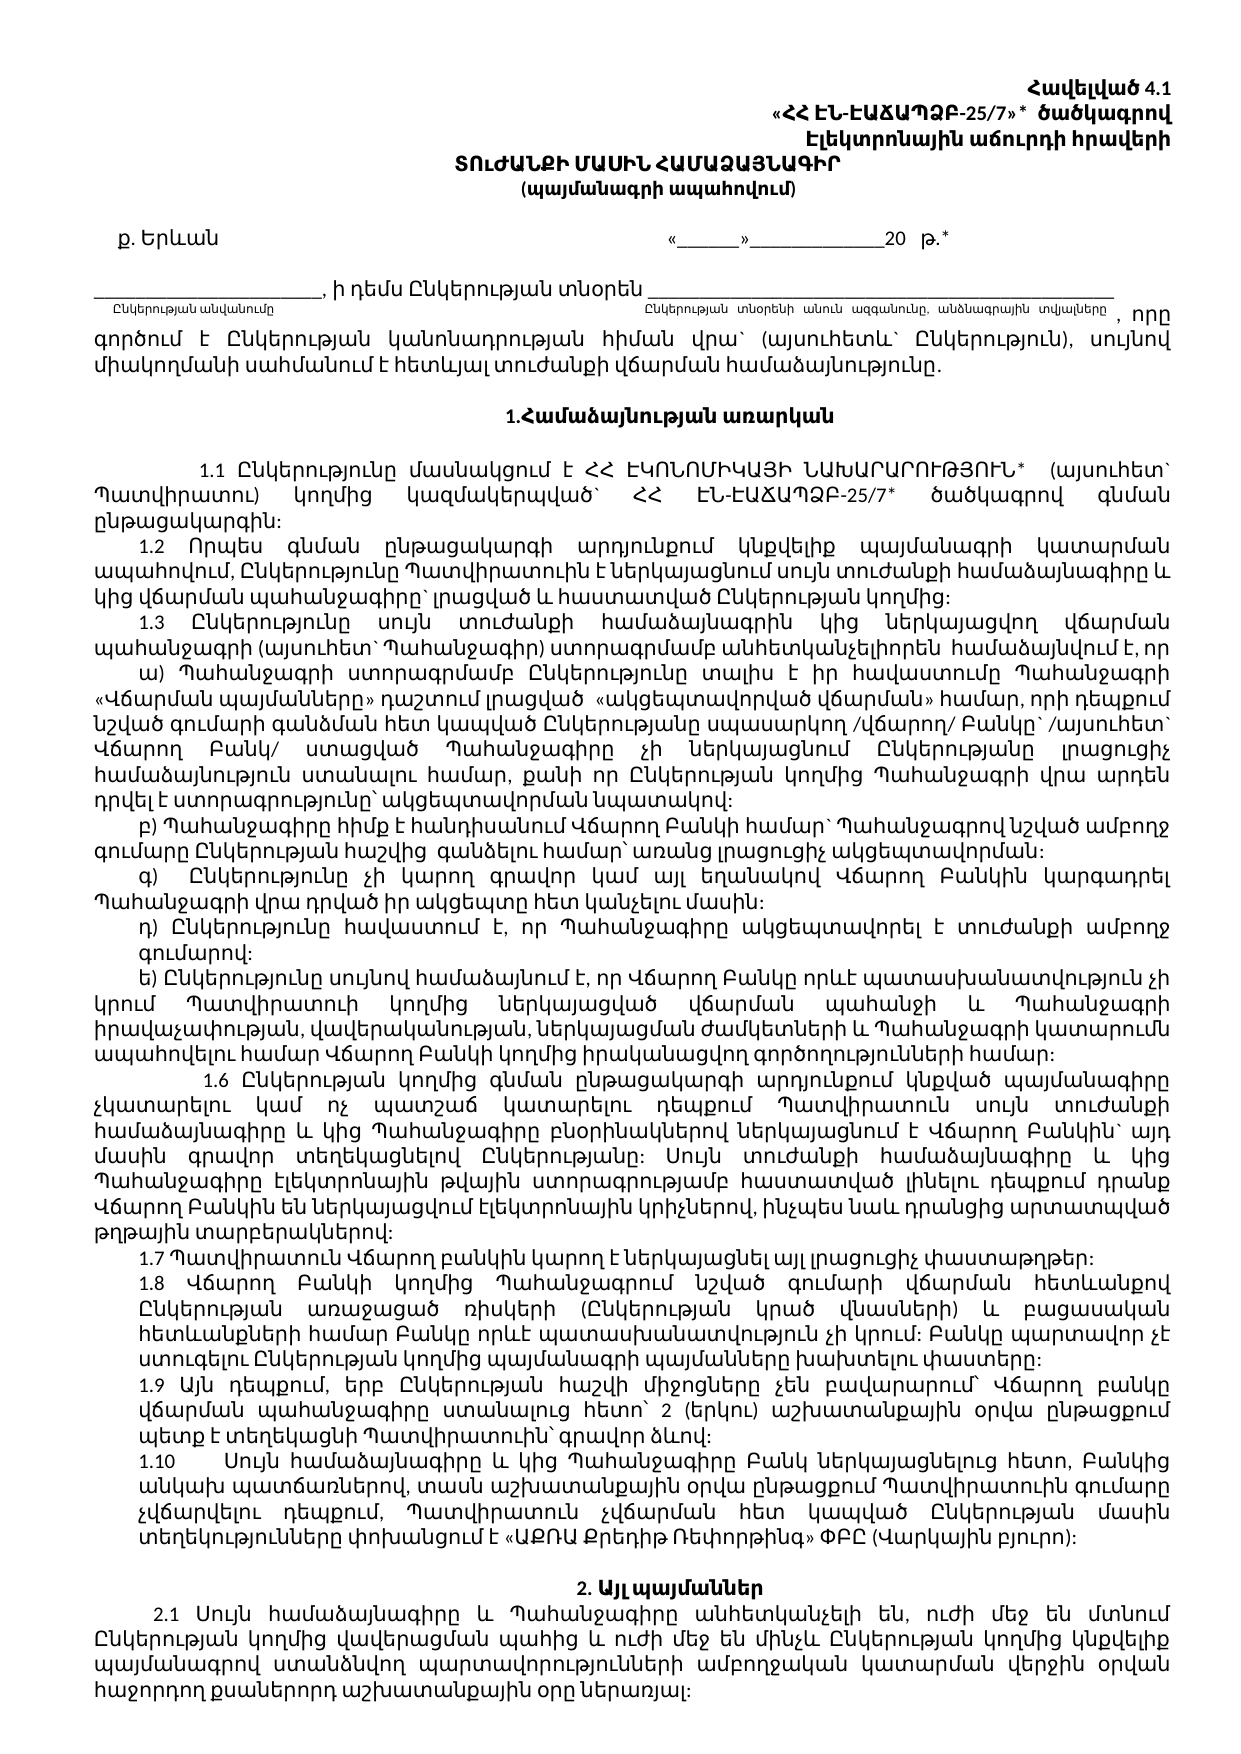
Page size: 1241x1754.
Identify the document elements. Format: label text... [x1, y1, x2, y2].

text 1.3 Ընկերությունը սույն տուժանքի համաձայնագրին կից ներկայացվող վճարման պահանջագրի (այսուհետ` Պահանջագիր) ստորագրմամբ անհետկանչելիորեն համաձայնվում է, որ [94, 609, 1171, 660]
text բ) Պահանջագիրը հիմք է հանդիսանում Վճարող Բանկի համար` Պահանջագրով նշված ամբողջ գումարը Ընկերության հաշվից գանձելու համար՝ առանց լրացուցիչ ակցեպտավորման: [94, 813, 1171, 864]
text Հավելված 4.1 [94, 75, 1171, 100]
text 2.1 Սույն համաձայնագիրը և Պահանջագիրը անհետկանչելի են, ուժի մեջ են մտնում Ընկերության կողմից վավերացման պահից և ուժի մեջ են մինչև Ընկերության կողմից կնքվելիք պայմանագրով ստանձնվող պարտավորությունների ամբողջական կատարման վերջին օրվան հաջորդող քսաներորդ աշխատանքային օրը ներառյալ: [94, 1601, 1171, 1702]
text 1.Համաձայնության առարկան [169, 403, 1171, 428]
text Ընկերության անվանումը Ընկերության տնօրենի անուն ազգանունը, անձնագրային տվյալները , որը գործում է Ընկերության կանոնադրության հիման վրա` (այսուհետև` Ընկերություն), սույնով միակողմանի սահմանում է հետևյալ տուժանքի վճարման համաձայնությունը. [94, 301, 1171, 377]
text Էլեկտրոնային աճուրդի հրավերի [94, 126, 1171, 151]
text ե) Ընկերությունը սույնով համաձայնում է, որ Վճարող Բանկը որևէ պատասխանատվություն չի կրում Պատվիրատուի կողմից ներկայացված վճարման պահանջի և Պահանջագրի իրավաչափության, վավերականության, ներկայացման ժամկետների և Պահանջագրի կատարումն ապահովելու համար Վճարող Բանկի կողմից իրականացվող գործողությունների համար: [94, 965, 1171, 1067]
text 2. Այլ պայմաններ [169, 1575, 1171, 1601]
text 1.2 Որպես գնման ընթացակարգի արդյունքում կնքվելիք պայմանագրի կատարման ապահովում, Ընկերությունը Պատվիրատուին է ներկայացնում սույն տուժանքի համաձայնագիրը և կից վճարման պահանջագիրը` լրացված և հաստատված Ընկերության կողմից: [94, 533, 1171, 609]
text ______________________, ի դեմս Ընկերության տնօրեն _____________________________________________ [94, 276, 1171, 301]
text 1.6 Ընկերության կողմից գնման ընթացակարգի արդյունքում կնքված պայմանագիրը չկատարելու կամ ոչ պատշաճ կատարելու դեպքում Պատվիրատուն սույն տուժանքի համաձայնագիրը և կից Պահանջագիրը բնօրինակներով ներկայացնում է Վճարող Բանկին` այդ մասին գրավոր տեղեկացնելով Ընկերությանը: Սույն տուժանքի համաձայնագիրը և կից Պահանջագիրը էլեկտրոնային թվային ստորագրությամբ հաստատված լինելու դեպքում դրանք Վճարող Բանկին են ներկայացվում էլեկտրոնային կրիչներով, ինչպես նաև դրանցից արտատպված թղթային տարբերակներով: [94, 1067, 1171, 1245]
text ա) Պահանջագրի ստորագրմամբ Ընկերությունը տալիս է իր հավաստումը Պահանջագրի «Վճարման պայմանները» դաշտում լրացված «ակցեպտավորված վճարման» համար, որի դեպքում նշված գումարի գանձման հետ կապված Ընկերությանը սպասարկող /վճարող/ Բանկը` /այսուհետ` Վճարող Բանկ/ ստացված Պահանջագիրը չի ներկայացնում Ընկերությանը լրացուցիչ համաձայնություն ստանալու համար, քանի որ Ընկերության կողմից Պահանջագրի վրա արդեն դրվել է ստորագրությունը՝ ակցեպտավորման նպատակով: [94, 660, 1171, 813]
text 1.1 Ընկերությունը մասնակցում է ՀՀ ԷԿՈՆՈՄԻԿԱՅԻ ՆԱԽԱՐԱՐՈՒԹՅՈՒՆ* (այսուհետ` Պատվիրատու) կողմից կազմակերպված` ՀՀ ԷՆ-ԷԱՃԱՊՁԲ-25/7* ծածկագրով գնման ընթացակարգին: [94, 457, 1171, 533]
text գ) Ընկերությունը չի կարող գրավոր կամ այլ եղանակով Վճարող Բանկին կարգադրել Պահանջագրի վրա դրված իր ակցեպտը հետ կանչելու մասին: [94, 864, 1171, 914]
text (պայմանագրի ապահովում) [94, 177, 1171, 199]
text ք. Երևան «______»_____________20 թ.* [94, 225, 1171, 250]
text «ՀՀ ԷՆ-ԷԱՃԱՊՁԲ-25/7»* ծածկագրով [94, 100, 1171, 126]
text 1.7 Պատվիրատուն Վճարող բանկին կարող է ներկայացնել այլ լրացուցիչ փաստաթղթեր: [138, 1245, 1171, 1270]
text դ) Ընկերությունը հավաստում է, որ Պահանջագիրը ակցեպտավորել է տուժանքի ամբողջ գումարով: [138, 914, 1171, 965]
text 1.10 Սույն համաձայնագիրը և կից Պահանջագիրը Բանկ ներկայացնելուց հետո, Բանկից անկախ պատճառներով, տասն աշխատանքային օրվա ընթացքում Պատվիրատուին գումարը չվճարվելու դեպքում, Պատվիրատուն չվճարման հետ կապված Ընկերության մասին տեղեկությունները փոխանցում է «ԱՔՌԱ Քրեդիթ Ռեփորթինգ» ՓԲԸ (Վարկային բյուրո): [138, 1448, 1171, 1550]
text 1.8 Վճարող Բանկի կողմից Պահանջագրում նշված գումարի վճարման հետևանքով Ընկերության առաջացած ռիսկերի (Ընկերության կրած վնասների) և բացասական հետևանքների համար Բանկը որևէ պատասխանատվություն չի կրում: Բանկը պարտավոր չէ ստուգելու Ընկերության կողմից պայմանագրի պայմանները խախտելու փաստերը: [138, 1270, 1171, 1372]
text 1.9 Այն դեպքում, երբ Ընկերության հաշվի միջոցները չեն բավարարում՝ Վճարող բանկը վճարման պահանջագիրը ստանալուց հետո՝ 2 (երկու) աշխատանքային օրվա ընթացքում պետք է տեղեկացնի Պատվիրատուին՝ գրավոր ձևով: [138, 1372, 1171, 1448]
text ՏՈւԺԱՆՔԻ ՄԱՍԻՆ ՀԱՄԱՁԱՅՆԱԳԻՐ [94, 151, 1171, 177]
